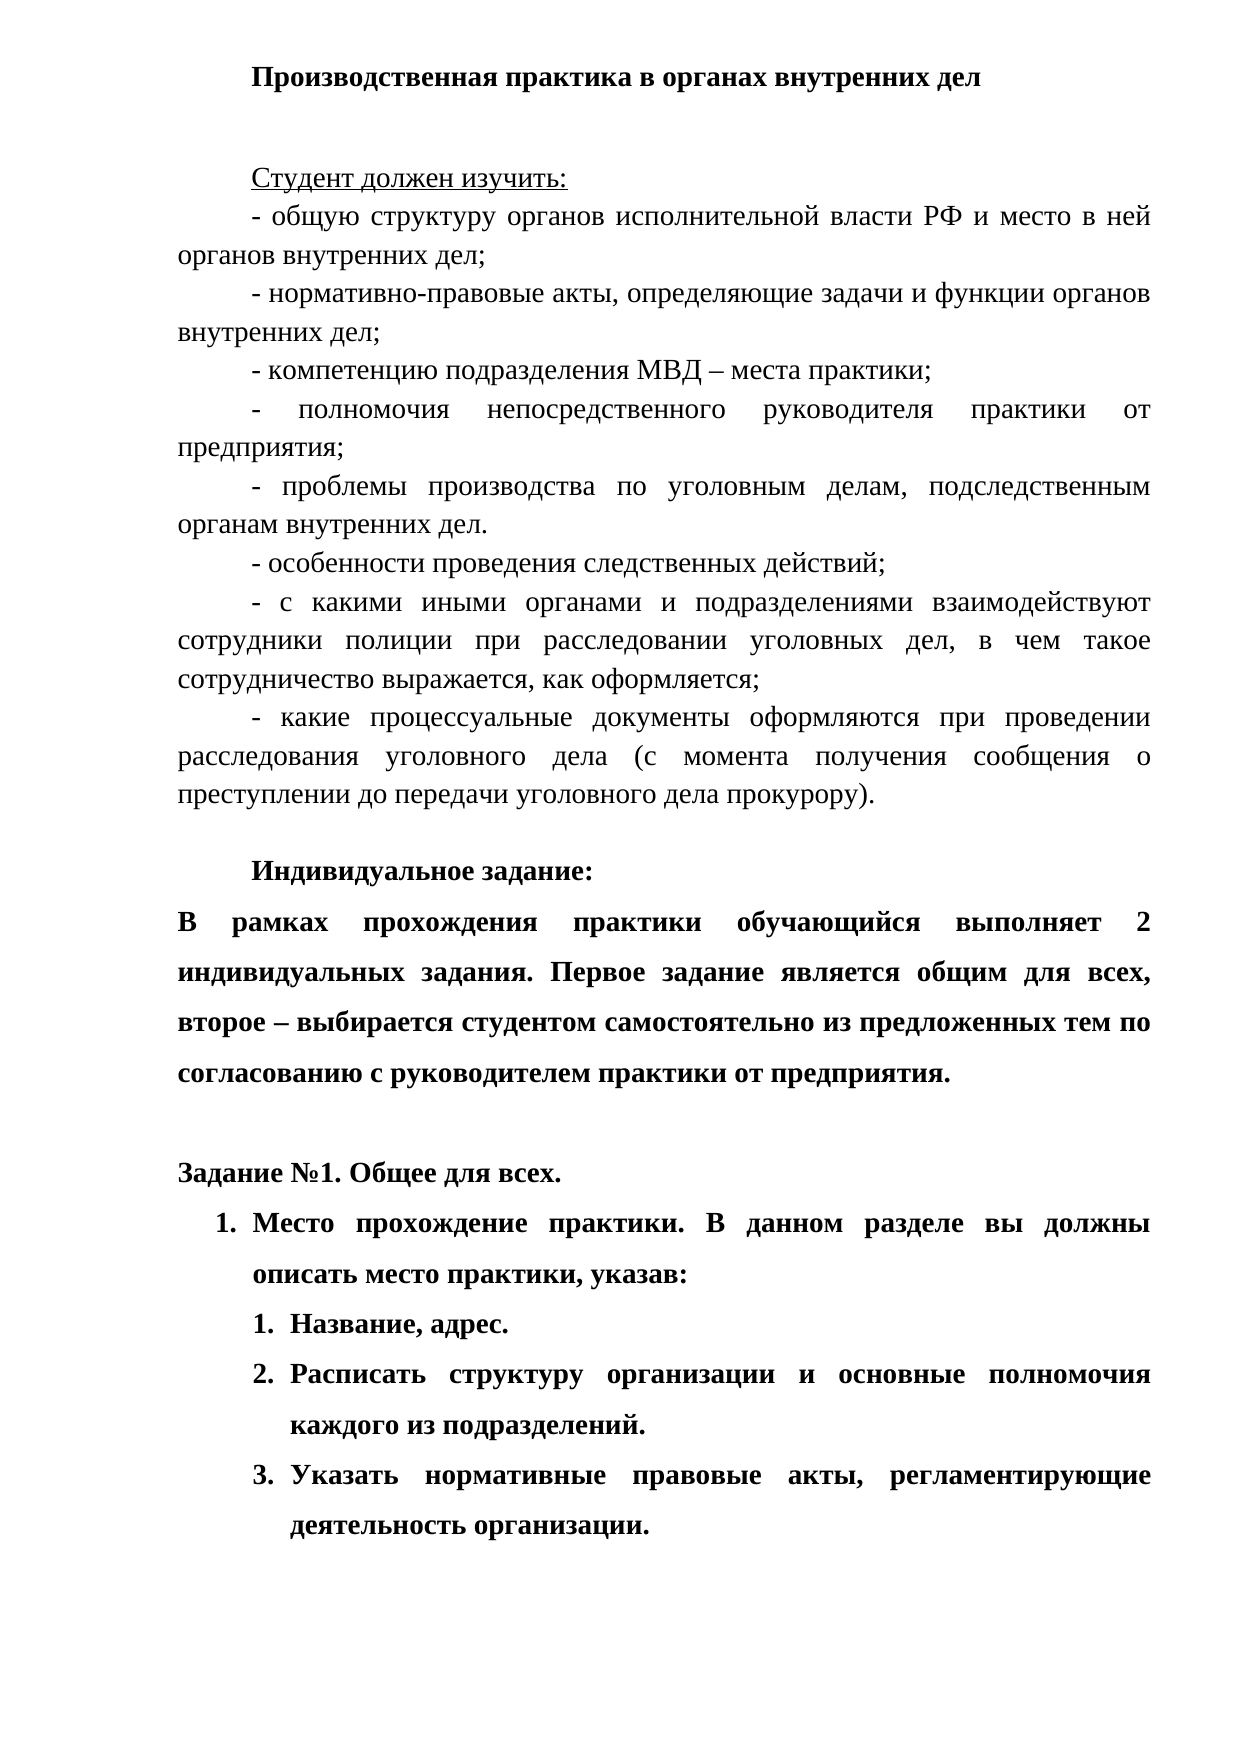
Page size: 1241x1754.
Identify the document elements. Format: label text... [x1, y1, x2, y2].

text - особенности проведения следственных действий; [177, 545, 1152, 579]
text - компетенцию подразделения МВД – места практики; [177, 352, 1152, 386]
text - проблемы производства по уголовным делам, подследственным органам внутренних дел. [177, 468, 1152, 540]
text В рамках прохождения практики обучающийся выполняет 2 индивидуальных задания. Первое задание является общим для всех, второе – выбирается студентом самостоятельно из предложенных тем по согласованию с руководителем практики от предприятия. [177, 904, 1152, 1088]
text Студент должен изучить: [177, 160, 1152, 193]
text Задание №1. Общее для всех. [177, 1155, 1152, 1189]
text - полномочия непосредственного руководителя практики от предприятия; [177, 391, 1152, 463]
text - с какими иными органами и подразделениями взаимодействуют сотрудники полиции при расследовании уголовных дел, в чем такое сотрудничество выражается, как оформляется; [177, 584, 1152, 694]
list Название, адрес. [252, 1306, 1152, 1340]
text Индивидуальное задание: [177, 853, 1152, 887]
list Место прохождение практики. В данном разделе вы должны описать место практики, указав: [215, 1206, 1152, 1289]
text Производственная практика в органах внутренних дел [177, 59, 1152, 93]
list Указать нормативные правовые акты, регламентирующие деятельность организации. [252, 1457, 1152, 1541]
text - нормативно-правовые акты, определяющие задачи и функции органов внутренних дел; [177, 275, 1152, 347]
list Расписать структуру организации и основные полномочия каждого из подразделений. [252, 1357, 1152, 1440]
text - общую структуру органов исполнительной власти РФ и место в ней органов внутренних дел; [177, 198, 1152, 270]
text - какие процессуальные документы оформляются при проведении расследования уголовного дела (с момента получения сообщения о преступлении до передачи уголовного дела прокурору). [177, 699, 1152, 810]
